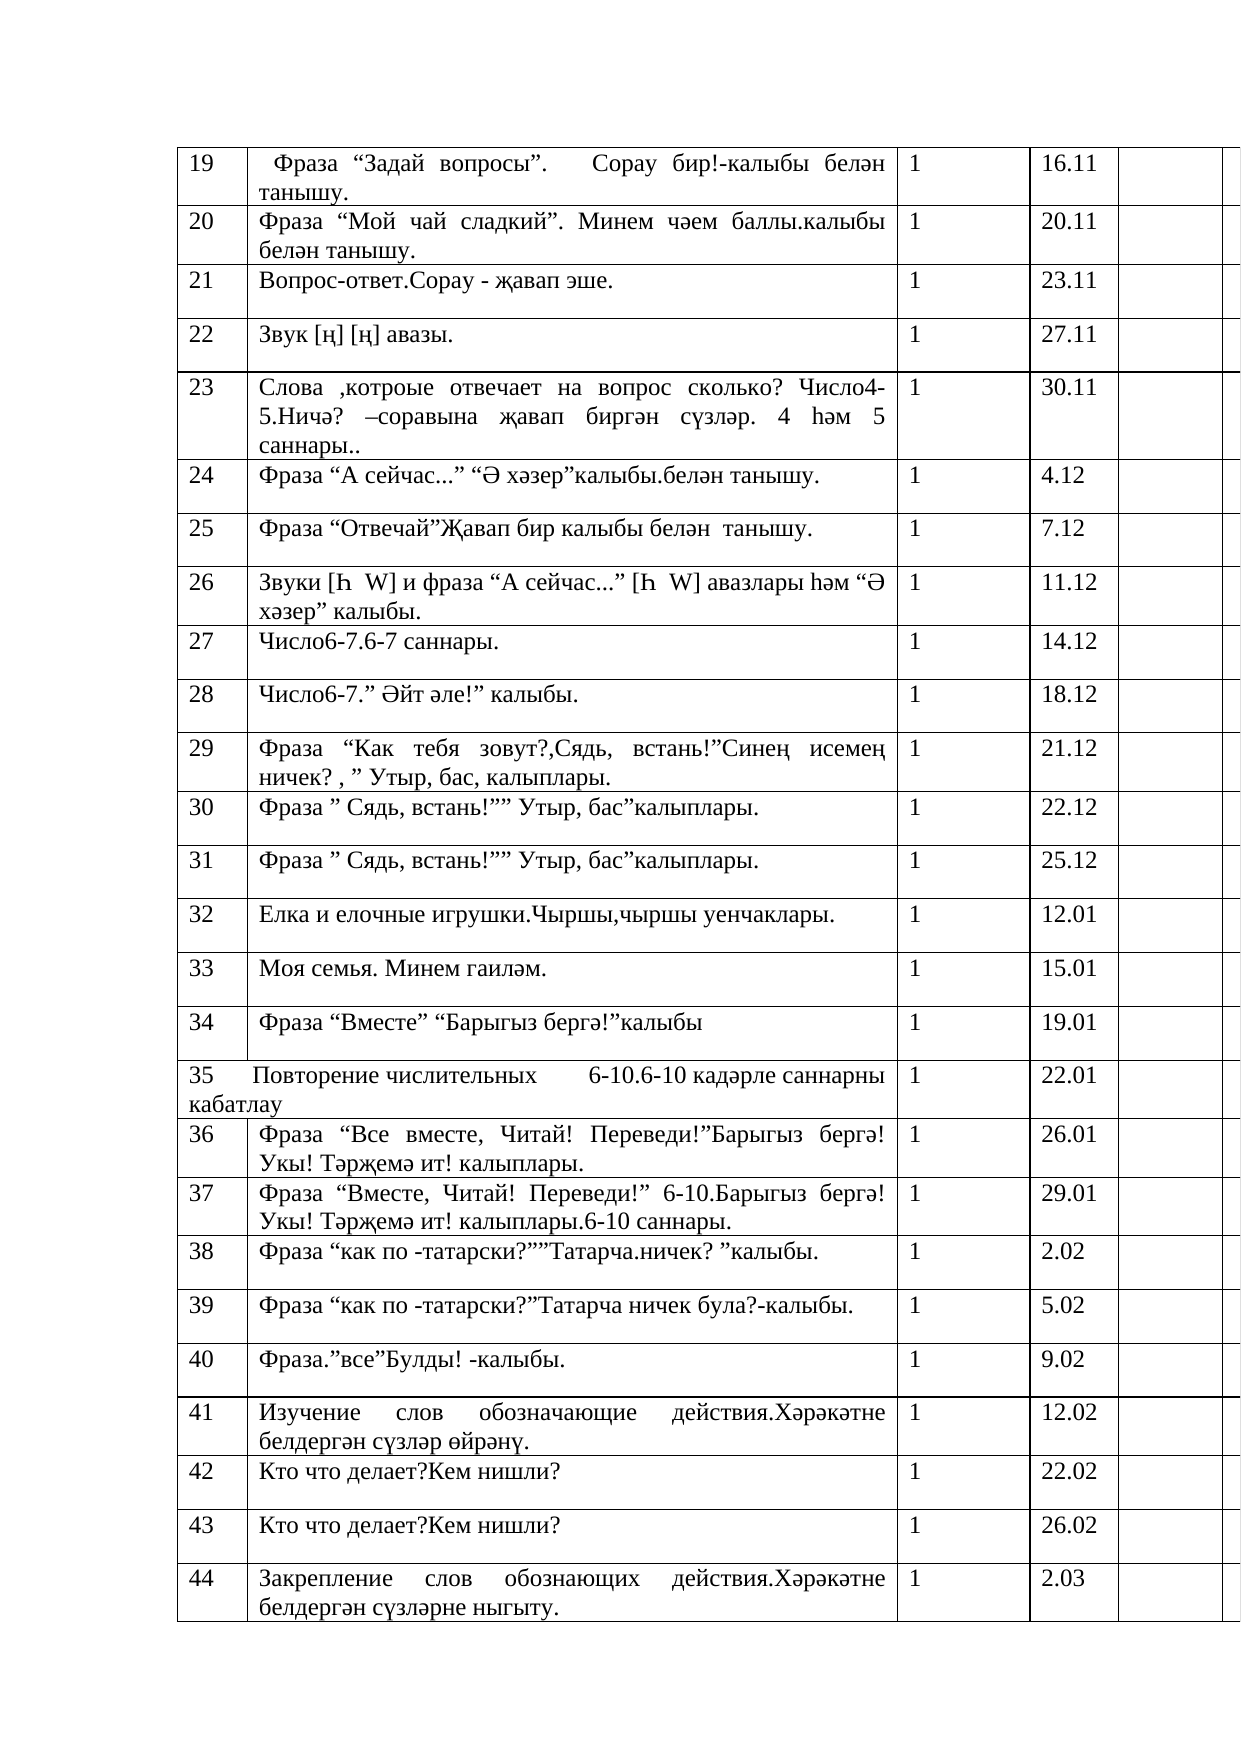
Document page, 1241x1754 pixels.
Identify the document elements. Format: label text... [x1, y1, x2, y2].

table_cell 43 [178, 1510, 247, 1562]
table_cell 1 [898, 680, 1029, 732]
table_cell 37 [178, 1178, 247, 1235]
table_cell 5.02 [1031, 1290, 1118, 1343]
table_cell 28 [178, 680, 247, 732]
table_cell [1119, 319, 1222, 371]
table_cell Фраза “А сейчас...” “Ә хәзер”калыбы.белән танышу. [248, 460, 897, 512]
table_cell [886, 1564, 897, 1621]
table_cell [1223, 1119, 1240, 1177]
table_cell 1 [898, 1564, 1029, 1621]
table_cell [1119, 567, 1222, 625]
table_cell 1 [898, 733, 1029, 791]
table_cell 1 [898, 846, 1029, 898]
table_cell 1 [898, 1007, 1029, 1059]
table_cell Фраза “Отвечай”Җавап бир калыбы белән танышу. [248, 514, 897, 566]
table_cell [1119, 792, 1222, 844]
table_cell 1 [898, 460, 1029, 512]
table_cell 22.01 [1031, 1061, 1118, 1118]
table_cell Фраза “как по -татарски?”Татарча ничек була?-калыбы. [248, 1290, 897, 1343]
table_cell 29.01 [1031, 1178, 1118, 1235]
table_cell 1 [898, 1344, 1029, 1396]
table_cell 14.12 [1031, 626, 1118, 678]
table_cell [1223, 899, 1240, 952]
table_cell 20 [178, 206, 247, 264]
table_cell 1 [898, 899, 1029, 952]
table_cell 29 [178, 733, 247, 791]
table_cell 30 [178, 792, 247, 844]
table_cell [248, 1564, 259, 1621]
table_cell [1223, 680, 1240, 732]
table_cell [1223, 626, 1240, 678]
table_cell Звук [ң] [ң] авазы. [248, 319, 897, 371]
table_cell [1119, 1456, 1222, 1509]
table_cell [1119, 265, 1222, 318]
table_cell Фраза “Вместе” “Барыгыз бергә!”калыбы [248, 1007, 897, 1059]
table_cell Звуки [Һ W] и фраза “А сейчас...” [Һ W] авазлары һәм “Ә хәзер” калыбы. [248, 567, 897, 625]
table_cell [1119, 1290, 1222, 1343]
table_cell [1223, 206, 1240, 264]
table_cell [1223, 1456, 1240, 1509]
table_cell 24 [178, 460, 247, 512]
table_cell [1223, 1510, 1240, 1562]
table_cell 1 [898, 206, 1029, 264]
table_cell Изучение слов обозначающие действия.Хәрәкәтне белдергән сүзләр өйрәнү. [248, 1398, 897, 1455]
table_cell Фраза.”все”Булды! -калыбы. [248, 1344, 897, 1396]
table_cell [1119, 460, 1222, 512]
table_cell 1 [898, 626, 1029, 678]
table_cell 21 [178, 265, 247, 318]
table_cell 22.12 [1031, 792, 1118, 844]
table_header 1 [898, 148, 1029, 205]
table_cell 27 [178, 626, 247, 678]
table_cell [1223, 953, 1240, 1006]
table_cell [1223, 1290, 1240, 1343]
table_header Фраза “Задай вопросы”. Сорау бир!-калыбы белән танышу. [248, 148, 897, 205]
table_cell 23.11 [1031, 265, 1118, 318]
table_cell [1119, 733, 1222, 791]
table_cell 11.12 [1031, 567, 1118, 625]
table_cell 35 Повторение числительных 6-10.6-10 кадәрле саннарны кабатлау [178, 1061, 897, 1118]
table_cell [1119, 373, 1222, 459]
table_cell [1223, 1061, 1240, 1118]
table_cell [1223, 792, 1240, 844]
table_cell 1 [898, 1456, 1029, 1509]
table_cell [1223, 265, 1240, 318]
table_cell 12.01 [1031, 899, 1118, 952]
table_cell [1119, 953, 1222, 1006]
table_header 16.11 [1031, 148, 1118, 205]
table_cell 21.12 [1031, 733, 1118, 791]
table_cell 18.12 [1031, 680, 1118, 732]
table_cell Фраза “Вместе, Читай! Переведи!” 6-10.Барыгыз бергә! Укы! Тәрҗемә ит! калыплары.6-10 саннары. [248, 1178, 897, 1235]
table_cell 30.11 [1031, 373, 1118, 459]
table_cell [1223, 1564, 1240, 1621]
table_cell 19.01 [1031, 1007, 1118, 1059]
table_cell 4.12 [1031, 460, 1118, 512]
table_cell Елка и елочные игрушки.Чыршы,чыршы уенчаклары. [248, 899, 897, 952]
table_cell [1223, 1344, 1240, 1396]
table_cell [1119, 1007, 1222, 1059]
table_cell 9.02 [1031, 1344, 1118, 1396]
table_cell 1 [898, 373, 1029, 459]
table_cell 1 [898, 1510, 1029, 1562]
table_cell [1119, 1119, 1222, 1177]
table_cell [1223, 1178, 1240, 1235]
table_cell 7.12 [1031, 514, 1118, 566]
table_cell [1119, 899, 1222, 952]
table_cell 2.02 [1031, 1236, 1118, 1289]
table_cell 1 [898, 514, 1029, 566]
table_cell Фраза ” Сядь, встань!”” Утыр, бас”калыплары. [248, 846, 897, 898]
table_cell [1119, 1510, 1222, 1562]
table_cell Число6-7.6-7 саннары. [248, 626, 897, 678]
table_cell 20.11 [1031, 206, 1118, 264]
table_cell [1223, 1398, 1240, 1455]
table_cell Фраза ” Сядь, встань!”” Утыр, бас”калыплары. [248, 792, 897, 844]
table_cell 33 [178, 953, 247, 1006]
table_cell [1119, 1344, 1222, 1396]
table_cell 25.12 [1031, 846, 1118, 898]
table_cell [1119, 1061, 1222, 1118]
table_cell Фраза “Мой чай сладкий”. Минем чәем баллы.калыбы белән танышу. [248, 206, 897, 264]
table_cell 44 [178, 1564, 247, 1621]
table_cell 34 [178, 1007, 247, 1059]
table_cell [1223, 373, 1240, 459]
table_cell [1119, 846, 1222, 898]
table_cell [1223, 514, 1240, 566]
table_cell [1223, 846, 1240, 898]
table_cell 2.03 [1031, 1564, 1118, 1621]
table_cell 1 [898, 265, 1029, 318]
table_cell Кто что делает?Кем нишли? [248, 1510, 897, 1562]
table_cell 23 [178, 373, 247, 459]
table_cell [1119, 626, 1222, 678]
table_cell [1119, 680, 1222, 732]
table_cell Фраза “как по -татарски?””Татарча.ничек? ”калыбы. [248, 1236, 897, 1289]
table_cell 42 [178, 1456, 247, 1509]
table_cell 41 [178, 1398, 247, 1455]
table_cell 22.02 [1031, 1456, 1118, 1509]
table_cell 1 [898, 953, 1029, 1006]
table_cell 22 [178, 319, 247, 371]
table_cell 27.11 [1031, 319, 1118, 371]
table_cell [1223, 460, 1240, 512]
table_cell Слова ,котроые отвечает на вопрос сколько? Число4-5.Ничә? –соравына җавап биргән сүзләр. 4 һәм 5 саннары.. [248, 373, 897, 459]
table_cell [1119, 514, 1222, 566]
table_cell 1 [898, 1061, 1029, 1118]
table_cell Фраза “Все вместе, Читай! Переведи!”Барыгыз бергә! Укы! Тәрҗемә ит! калыплары. [248, 1119, 897, 1177]
table_cell [1119, 1398, 1222, 1455]
table_cell Вопрос-ответ.Сорау - җавап эше. [248, 265, 897, 318]
table_cell [1223, 1236, 1240, 1289]
table_cell 12.02 [1031, 1398, 1118, 1455]
table_cell Фраза “Как тебя зовут?,Сядь, встань!”Синең исемең ничек? , ” Утыр, бас, калыплары. [248, 733, 897, 791]
table_cell 1 [898, 1236, 1029, 1289]
table_header [1119, 148, 1222, 205]
table_cell 40 [178, 1344, 247, 1396]
table_cell Кто что делает?Кем нишли? [248, 1456, 897, 1509]
table_cell 26 [178, 567, 247, 625]
table_cell [1119, 206, 1222, 264]
table_cell 1 [898, 567, 1029, 625]
table_cell [1119, 1564, 1222, 1621]
table_cell 39 [178, 1290, 247, 1343]
table_cell 1 [898, 1398, 1029, 1455]
table_cell 1 [898, 1290, 1029, 1343]
table_cell 1 [898, 1178, 1029, 1235]
table_cell 32 [178, 899, 247, 952]
table_cell [1119, 1236, 1222, 1289]
table_header [1223, 148, 1240, 205]
table_cell 26.02 [1031, 1510, 1118, 1562]
table_cell [1119, 1178, 1222, 1235]
table_cell [1223, 733, 1240, 791]
table_cell [1223, 567, 1240, 625]
table_cell 15.01 [1031, 953, 1118, 1006]
table_cell 36 [178, 1119, 247, 1177]
table_cell [1223, 319, 1240, 371]
table_cell 26.01 [1031, 1119, 1118, 1177]
table_cell Число6-7.” Әйт әле!” калыбы. [248, 680, 897, 732]
table_cell [1223, 1007, 1240, 1059]
table_cell 1 [898, 1119, 1029, 1177]
table_cell Моя семья. Минем гаиләм. [248, 953, 897, 1006]
table_cell 1 [898, 792, 1029, 844]
table_cell 38 [178, 1236, 247, 1289]
table_cell 1 [898, 319, 1029, 371]
table_cell 31 [178, 846, 247, 898]
table_header 19 [178, 148, 247, 205]
table_cell 25 [178, 514, 247, 566]
